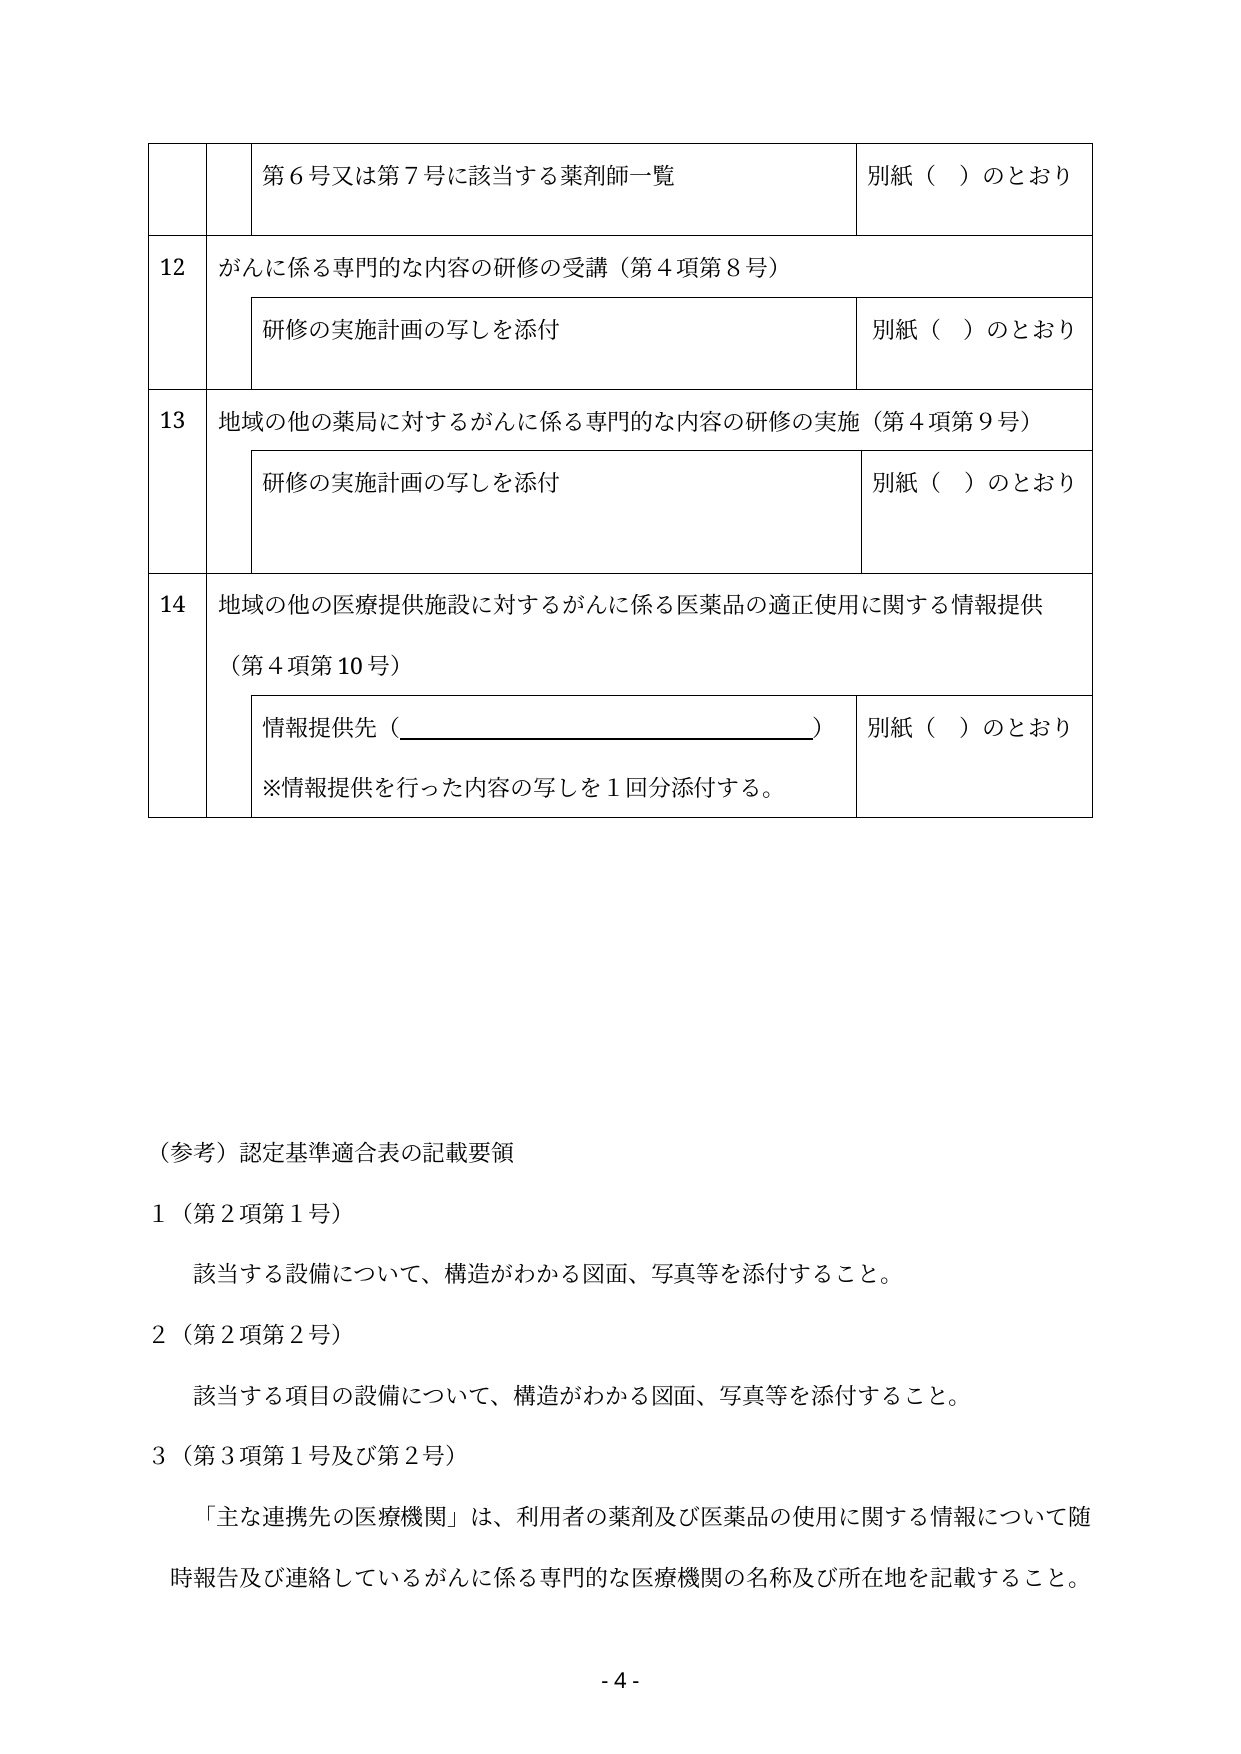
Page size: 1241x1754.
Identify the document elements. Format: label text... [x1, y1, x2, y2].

table_cell 別紙（ ）のとおり [862, 451, 1092, 573]
table_cell 13 [149, 390, 206, 573]
table_cell 研修の実施計画の写しを添付 [252, 298, 856, 389]
table_cell 第６号又は第７号に該当する薬剤師一覧 [252, 144, 856, 235]
table_cell 12 [149, 236, 206, 389]
text 該当する項目の設備について、構造がわかる図面、写真等を添付すること。 [148, 1364, 1092, 1424]
table_cell 地域の他の薬局に対するがんに係る専門的な内容の研修の実施（第４項第９号） [207, 390, 1092, 450]
table_cell 別紙（ ）のとおり [857, 144, 1092, 235]
text ３（第３項第１号及び第２号） [148, 1424, 1092, 1485]
text ２（第２項第２号） [148, 1303, 1092, 1364]
table_cell [207, 297, 251, 389]
text １（第２項第１号） [148, 1182, 1092, 1243]
table_cell 別紙（ ）のとおり [857, 696, 1092, 817]
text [148, 1485, 1092, 1606]
table_cell 情報提供先（ ） ※情報提供を行った内容の写しを１回分添付する。 [252, 696, 856, 817]
table_cell がんに係る専門的な内容の研修の受講（第４項第８号） [207, 236, 1092, 297]
text 該当する設備について、構造がわかる図面、写真等を添付すること。 [148, 1243, 1092, 1303]
table_cell 別紙（ ）のとおり [857, 298, 1092, 389]
text （参考）認定基準適合表の記載要領 [148, 1121, 1092, 1182]
table_cell [207, 450, 251, 573]
table_cell 14 [149, 574, 206, 817]
table_cell [207, 695, 251, 817]
table_cell 研修の実施計画の写しを添付 [252, 451, 861, 573]
table_cell 地域の他の医療提供施設に対するがんに係る医薬品の適正使用に関する情報提供 （第４項第10号） [207, 574, 1092, 695]
